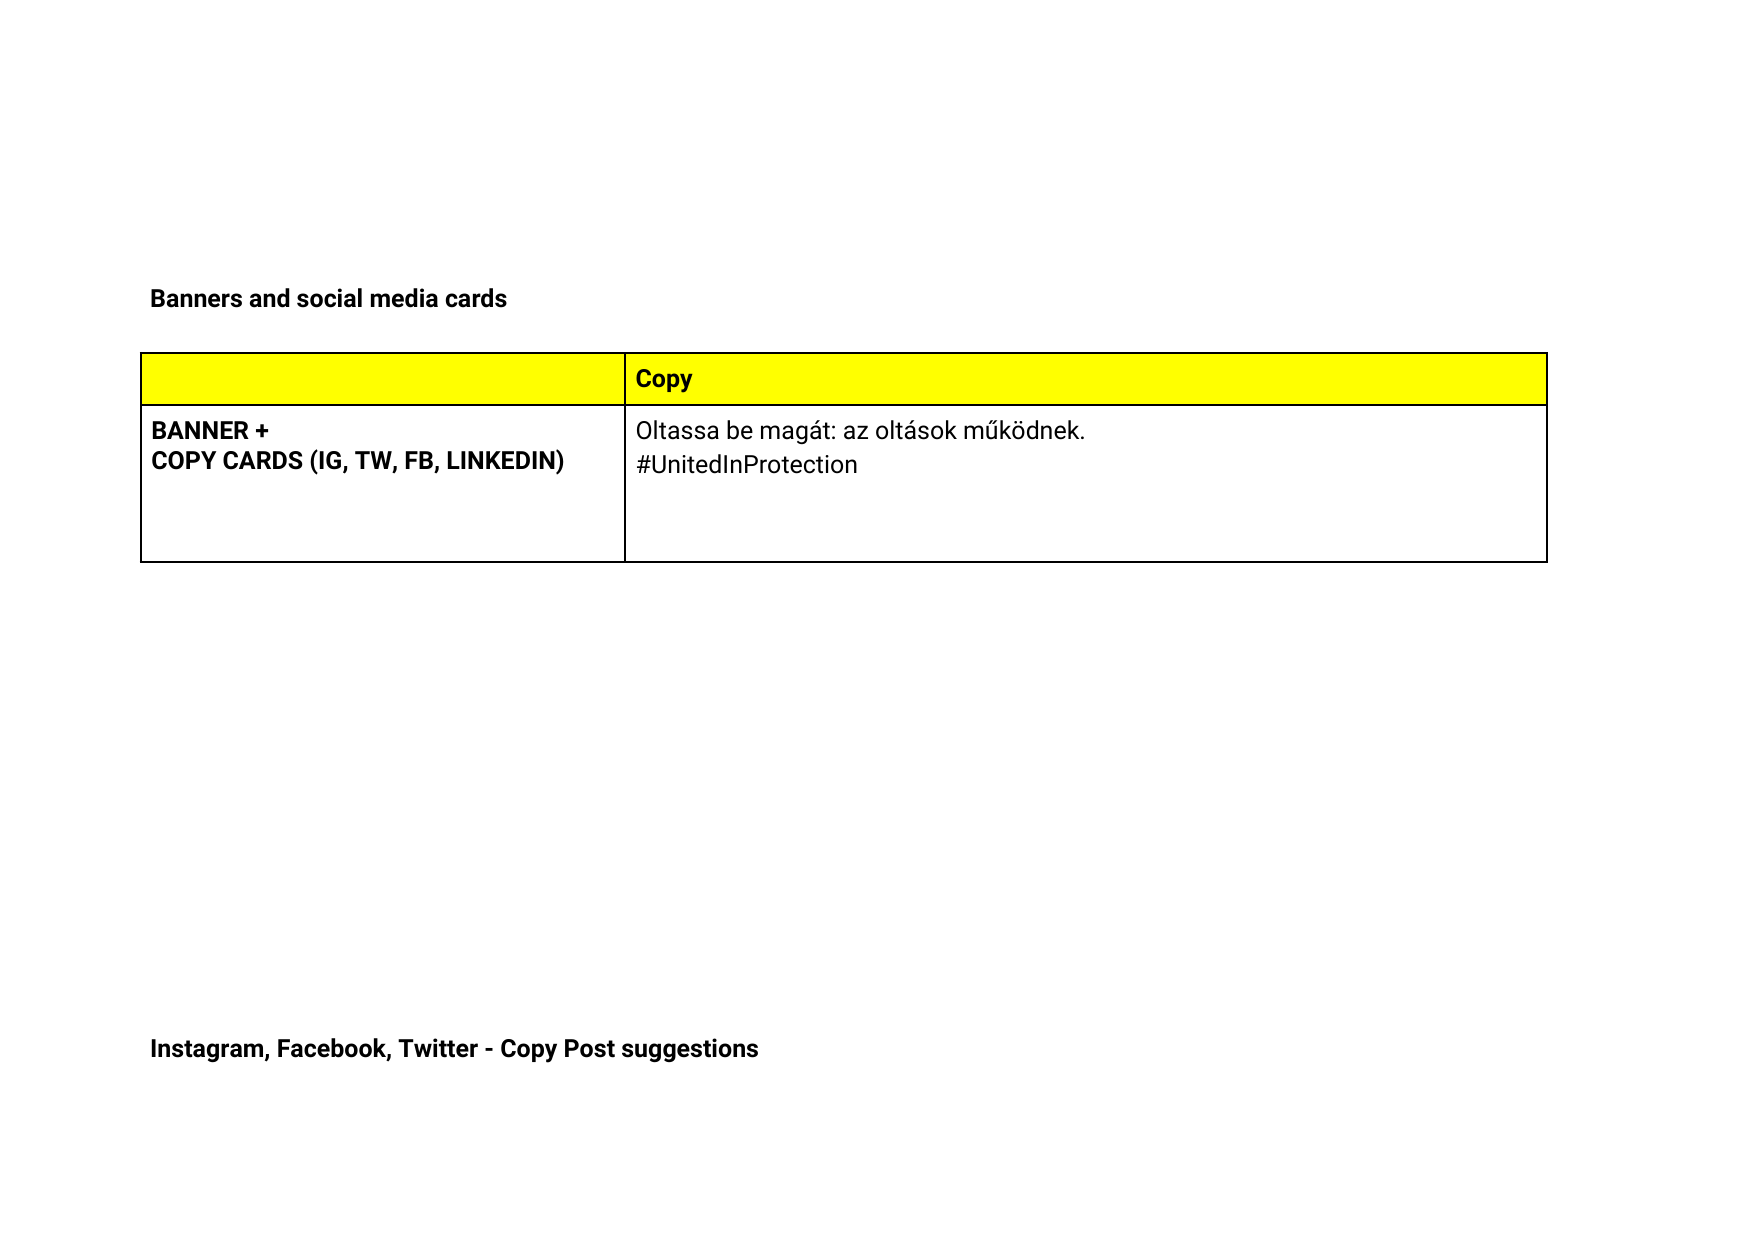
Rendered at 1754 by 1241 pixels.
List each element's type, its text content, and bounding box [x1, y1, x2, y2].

table_header Copy [626, 354, 1546, 404]
table_cell Oltassa be magát: az oltások működnek. #UnitedInProtection [626, 406, 1546, 561]
table_cell BANNER + COPY CARDS (IG, TW, FB, LINKEDIN) [142, 406, 624, 561]
text Instagram, Facebook, Twitter - Copy Post suggestions [150, 1034, 1604, 1063]
table_header [142, 354, 624, 404]
text Banners and social media cards [150, 284, 1604, 314]
